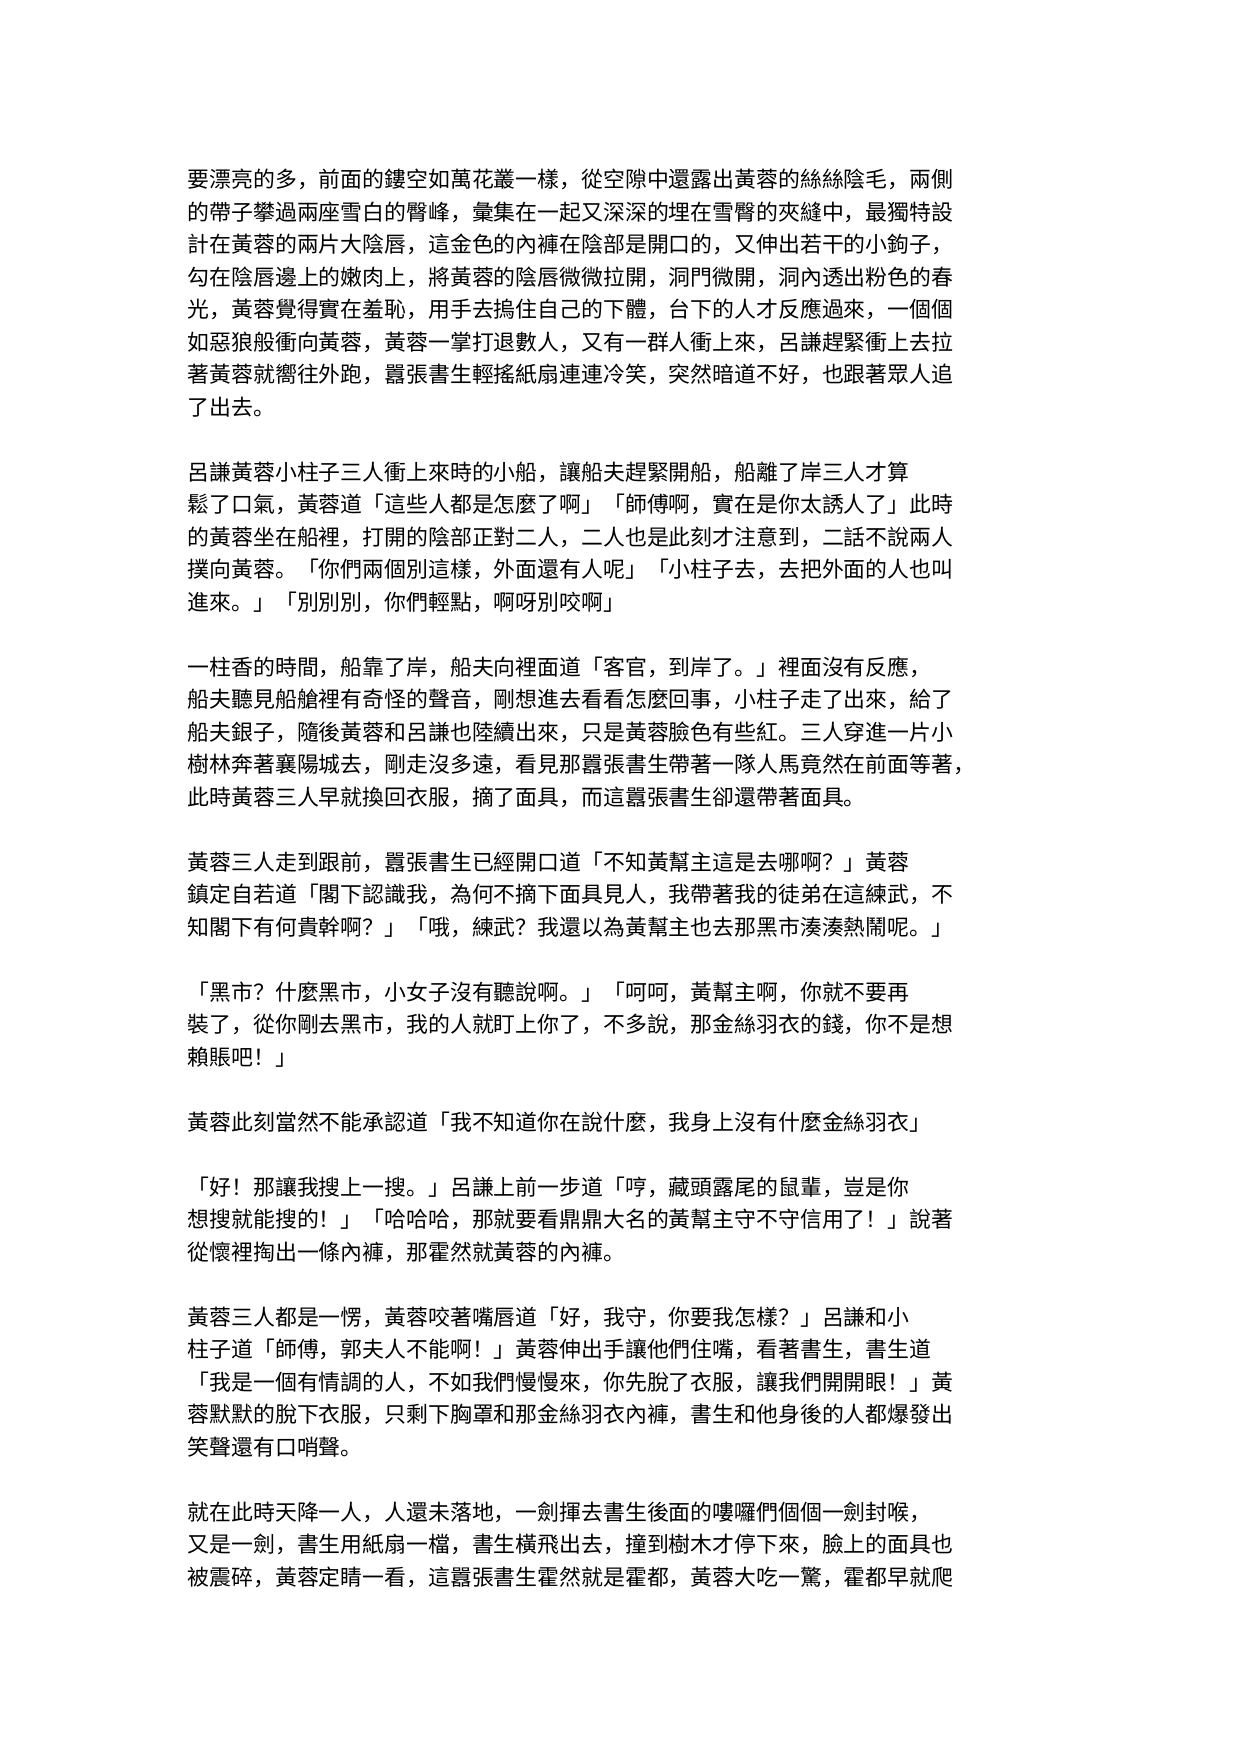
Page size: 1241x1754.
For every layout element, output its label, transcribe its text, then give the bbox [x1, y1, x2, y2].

text 想搜就能搜的！」「哈哈哈，那就要看鼎鼎大名的黃幫主守不守信用了！」說著 [187, 1202, 1053, 1234]
text 賴賬吧！」 [187, 1039, 1053, 1072]
text 此時黃蓉三人早就換回衣服，摘了面具，而這囂張書生卻還帶著面具。 [187, 779, 1053, 812]
text 知閣下有何貴幹啊？」「哦，練武？我還以為黃幫主也去那黑市湊湊熱鬧呢。」 [187, 909, 1053, 942]
text 船夫聽見船艙裡有奇怪的聲音，剛想進去看看怎麼回事，小柱子走了出來，給了 [187, 682, 1053, 714]
text 如惡狼般衝向黃蓉，黃蓉一掌打退數人，又有一群人衝上來，呂謙趕緊衝上去拉 [187, 324, 1053, 357]
text 從懷裡掏出一條內褲，那霍然就黃蓉的內褲。 [187, 1234, 1053, 1267]
text 光，黃蓉覺得實在羞恥，用手去摀住自己的下體，台下的人才反應過來，一個個 [187, 292, 1053, 324]
text 了出去。 [187, 389, 1053, 422]
text 呂謙黃蓉小柱子三人衝上來時的小船，讓船夫趕緊開船，船離了岸三人才算 [187, 454, 1053, 487]
text 笑聲還有口哨聲。 [187, 1429, 1053, 1462]
text 「我是一個有情調的人，不如我們慢慢來，你先脫了衣服，讓我們開開眼！」黃 [187, 1364, 1053, 1397]
text 船夫銀子，隨後黃蓉和呂謙也陸續出來，只是黃蓉臉色有些紅。三人穿進一片小 [187, 714, 1053, 747]
text 勾在陰唇邊上的嫩肉上，將黃蓉的陰唇微微拉開，洞門微開，洞內透出粉色的春 [187, 259, 1053, 292]
text 的帶子攀過兩座雪白的臀峰，彙集在一起又深深的埋在雪臀的夾縫中，最獨特設 [187, 194, 1053, 227]
text 「黑市？什麼黑市，小女子沒有聽說啊。」「呵呵，黃幫主啊，你就不要再 [187, 974, 1053, 1007]
text 計在黃蓉的兩片大陰唇，這金色的內褲在陰部是開口的，又伸出若干的小鉤子， [187, 227, 1053, 259]
text 黃蓉此刻當然不能承認道「我不知道你在說什麼，我身上沒有什麼金絲羽衣」 [187, 1104, 1053, 1137]
text 要漂亮的多，前面的鏤空如萬花叢一樣，從空隙中還露出黃蓉的絲絲陰毛，兩側 [187, 162, 1053, 194]
text 「好！那讓我搜上一搜。」呂謙上前一步道「哼，藏頭露尾的鼠輩，豈是你 [187, 1169, 1053, 1202]
text 又是一劍，書生用紙扇一檔，書生橫飛出去，撞到樹木才停下來，臉上的面具也 [187, 1527, 1053, 1559]
text 鎮定自若道「閣下認識我，為何不摘下面具見人，我帶著我的徒弟在這練武，不 [187, 877, 1053, 909]
text 鬆了口氣，黃蓉道「這些人都是怎麼了啊」「師傅啊，實在是你太誘人了」此時 [187, 487, 1053, 519]
text 一柱香的時間，船靠了岸，船夫向裡面道「客官，到岸了。」裡面沒有反應， [187, 649, 1053, 682]
text 就在此時天降一人，人還未落地，一劍揮去書生後面的嘍囉們個個一劍封喉， [187, 1494, 1053, 1527]
text 的黃蓉坐在船裡，打開的陰部正對二人，二人也是此刻才注意到，二話不說兩人 [187, 519, 1053, 552]
text 樹林奔著襄陽城去，剛走沒多遠，看見那囂張書生帶著一隊人馬竟然在前面等著， [187, 747, 1053, 779]
text 蓉默默的脫下衣服，只剩下胸罩和那金絲羽衣內褲，書生和他身後的人都爆發出 [187, 1397, 1053, 1429]
text 著黃蓉就嚮往外跑，囂張書生輕搖紙扇連連冷笑，突然暗道不好，也跟著眾人追 [187, 357, 1053, 389]
text 進來。」「別別別，你們輕點，啊呀別咬啊」 [187, 584, 1053, 617]
text 撲向黃蓉。「你們兩個別這樣，外面還有人呢」「小柱子去，去把外面的人也叫 [187, 552, 1053, 584]
text 被震碎，黃蓉定睛一看，這囂張書生霍然就是霍都，黃蓉大吃一驚，霍都早就爬 [187, 1559, 1053, 1592]
text 柱子道「師傅，郭夫人不能啊！」黃蓉伸出手讓他們住嘴，看著書生，書生道 [187, 1332, 1053, 1364]
text 裝了，從你剛去黑市，我的人就盯上你了，不多說，那金絲羽衣的錢，你不是想 [187, 1007, 1053, 1039]
text 黃蓉三人走到跟前，囂張書生已經開口道「不知黃幫主這是去哪啊？」黃蓉 [187, 844, 1053, 877]
text 黃蓉三人都是一愣，黃蓉咬著嘴唇道「好，我守，你要我怎樣？」呂謙和小 [187, 1299, 1053, 1332]
